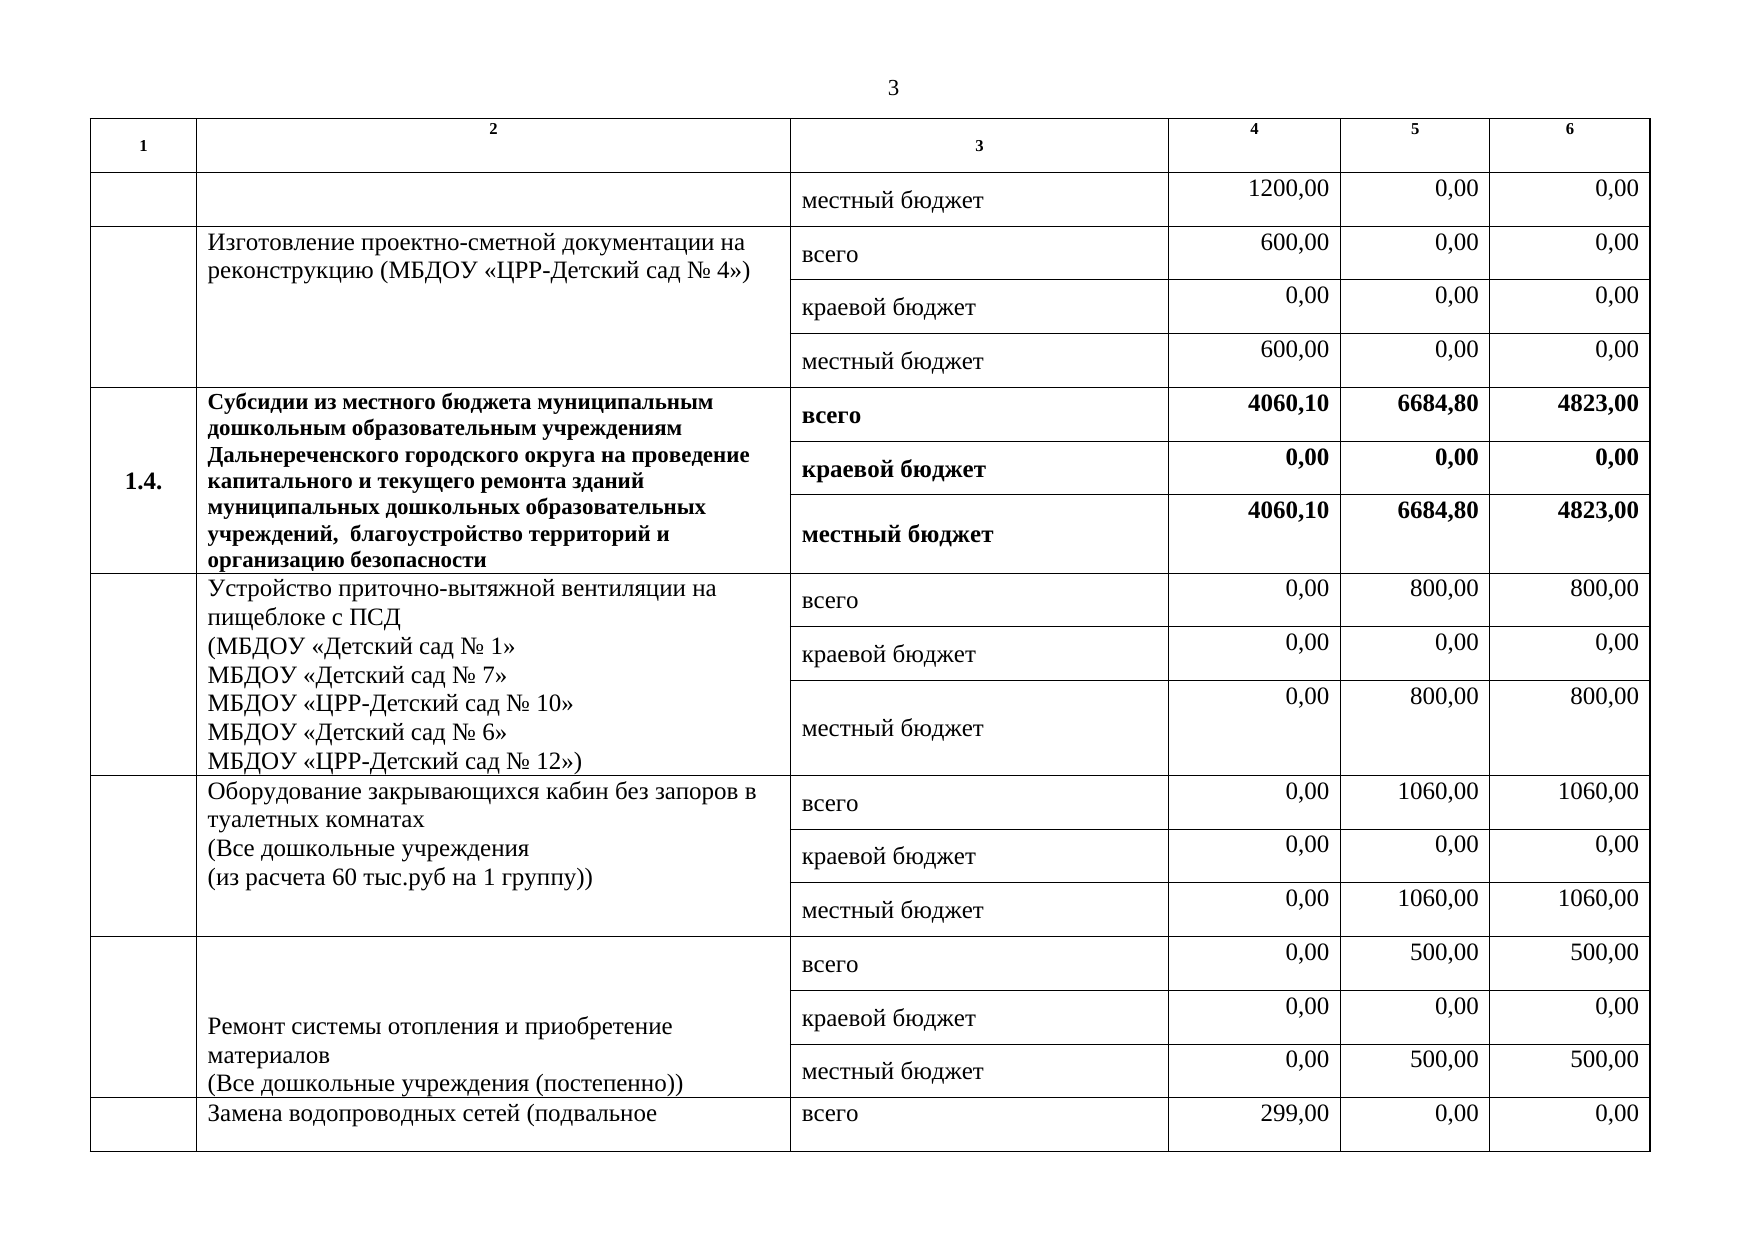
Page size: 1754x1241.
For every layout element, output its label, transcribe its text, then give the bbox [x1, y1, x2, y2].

table_cell краевой бюджет [791, 627, 1168, 680]
table_cell 4060,10 [1169, 495, 1340, 572]
table_cell краевой бюджет [791, 830, 1168, 882]
table_cell 0,00 [1169, 681, 1340, 775]
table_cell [197, 1098, 790, 1151]
table_cell 500,00 [1490, 937, 1649, 990]
table_cell 600,00 [1169, 227, 1340, 279]
table_cell 6684,80 [1341, 495, 1489, 572]
table_cell 4060,10 [1169, 388, 1340, 441]
table_cell 0,00 [1169, 1045, 1340, 1097]
table_cell Ремонт системы отопления и приобретение материалов (Все дошкольные учреждения (постепенно)) [197, 937, 790, 1097]
table_cell 800,00 [1341, 574, 1489, 626]
table_cell 1.4. [91, 388, 196, 572]
table_cell Оборудование закрывающихся кабин без запоров в туалетных комнатах (Все дошкольные учреждения (из расчета 60 тыс.руб на 1 группу)) [197, 776, 790, 936]
table_cell 0,00 [1169, 280, 1340, 333]
table_cell 1060,00 [1341, 776, 1489, 828]
table_cell [91, 937, 196, 1097]
table_cell 0,00 [1490, 627, 1649, 680]
table_cell всего [791, 776, 1168, 828]
table_cell 0,00 [1169, 574, 1340, 626]
table_cell 0,00 [1341, 627, 1489, 680]
table_cell Устройство приточно-вытяжной вентиляции на пищеблоке с ПСД (МБДОУ «Детский сад № 1» МБДОУ «Детский сад № 7» МБДОУ «ЦРР-Детский сад № 10» МБДОУ «Детский сад № 6» МБДОУ «ЦРР-Детский сад № 12») [197, 574, 790, 775]
table_cell 0,00 [1341, 280, 1489, 333]
table_cell 500,00 [1341, 937, 1489, 990]
table_cell 0,00 [1169, 937, 1340, 990]
table_cell 0,00 [1341, 1098, 1489, 1151]
table_cell 0,00 [1341, 227, 1489, 279]
table_cell 1060,00 [1341, 883, 1489, 936]
table_cell 0,00 [1490, 173, 1649, 226]
table_cell краевой бюджет [791, 280, 1168, 333]
table_cell 0,00 [1341, 991, 1489, 1043]
table_cell местный бюджет [791, 883, 1168, 936]
table_cell 1200,00 [1169, 173, 1340, 226]
table_cell 1060,00 [1490, 776, 1649, 828]
table_cell 0,00 [1169, 442, 1340, 494]
table_cell 0,00 [1490, 280, 1649, 333]
table_header 2 [197, 119, 790, 172]
table_cell всего [791, 937, 1168, 990]
table_header 5 [1341, 119, 1489, 172]
table_cell 0,00 [1169, 883, 1340, 936]
table_cell всего [791, 227, 1168, 279]
table_cell 0,00 [1169, 627, 1340, 680]
table_cell 0,00 [1490, 1098, 1649, 1151]
table_cell Субсидии из местного бюджета муниципальным дошкольным образовательным учреждениям Дальнереченского городского округа на проведение капитального и текущего ремонта зданий муниципальных дошкольных образовательных учреждений, благоустройство территорий и организацию безопасности [197, 388, 790, 572]
table_cell 0,00 [1490, 227, 1649, 279]
table_cell 500,00 [1341, 1045, 1489, 1097]
table_cell краевой бюджет [791, 442, 1168, 494]
table_cell местный бюджет [791, 1045, 1168, 1097]
table_cell местный бюджет [791, 495, 1168, 572]
table_cell 0,00 [1490, 991, 1649, 1043]
table_cell 0,00 [1341, 830, 1489, 882]
table_cell краевой бюджет [791, 991, 1168, 1043]
table_cell местный бюджет [791, 681, 1168, 775]
table_header 1 [91, 119, 196, 172]
table_cell Изготовление проектно-сметной документации на реконструкцию (МБДОУ «ЦРР-Детский сад № 4») [197, 227, 790, 387]
table_cell 500,00 [1490, 1045, 1649, 1097]
table_cell 0,00 [1490, 334, 1649, 387]
table_cell 800,00 [1490, 574, 1649, 626]
table_cell 800,00 [1341, 681, 1489, 775]
table_cell 0,00 [1169, 776, 1340, 828]
table_cell 0,00 [1341, 173, 1489, 226]
table_cell 1060,00 [1490, 883, 1649, 936]
table_cell 4823,00 [1490, 495, 1649, 572]
table_cell всего [791, 574, 1168, 626]
table_cell [91, 574, 196, 775]
table_cell местный бюджет [791, 173, 1168, 226]
table_cell 0,00 [1341, 334, 1489, 387]
table_cell 800,00 [1490, 681, 1649, 775]
table_header 3 [791, 119, 1168, 172]
table_header 6 [1490, 119, 1649, 172]
table_cell 6684,80 [1341, 388, 1489, 441]
table_cell 0,00 [1490, 830, 1649, 882]
table_cell местный бюджет [791, 334, 1168, 387]
table_cell [91, 227, 196, 387]
table_cell 299,00 [1169, 1098, 1340, 1151]
table_cell 0,00 [1341, 442, 1489, 494]
table_cell всего [791, 1098, 1168, 1151]
table_cell 4823,00 [1490, 388, 1649, 441]
table_header 4 [1169, 119, 1340, 172]
table_cell 0,00 [1169, 830, 1340, 882]
table_cell 600,00 [1169, 334, 1340, 387]
table_cell всего [791, 388, 1168, 441]
table_cell [91, 776, 196, 936]
table_cell 0,00 [1490, 442, 1649, 494]
table_cell [91, 1098, 196, 1151]
table_cell 0,00 [1169, 991, 1340, 1043]
